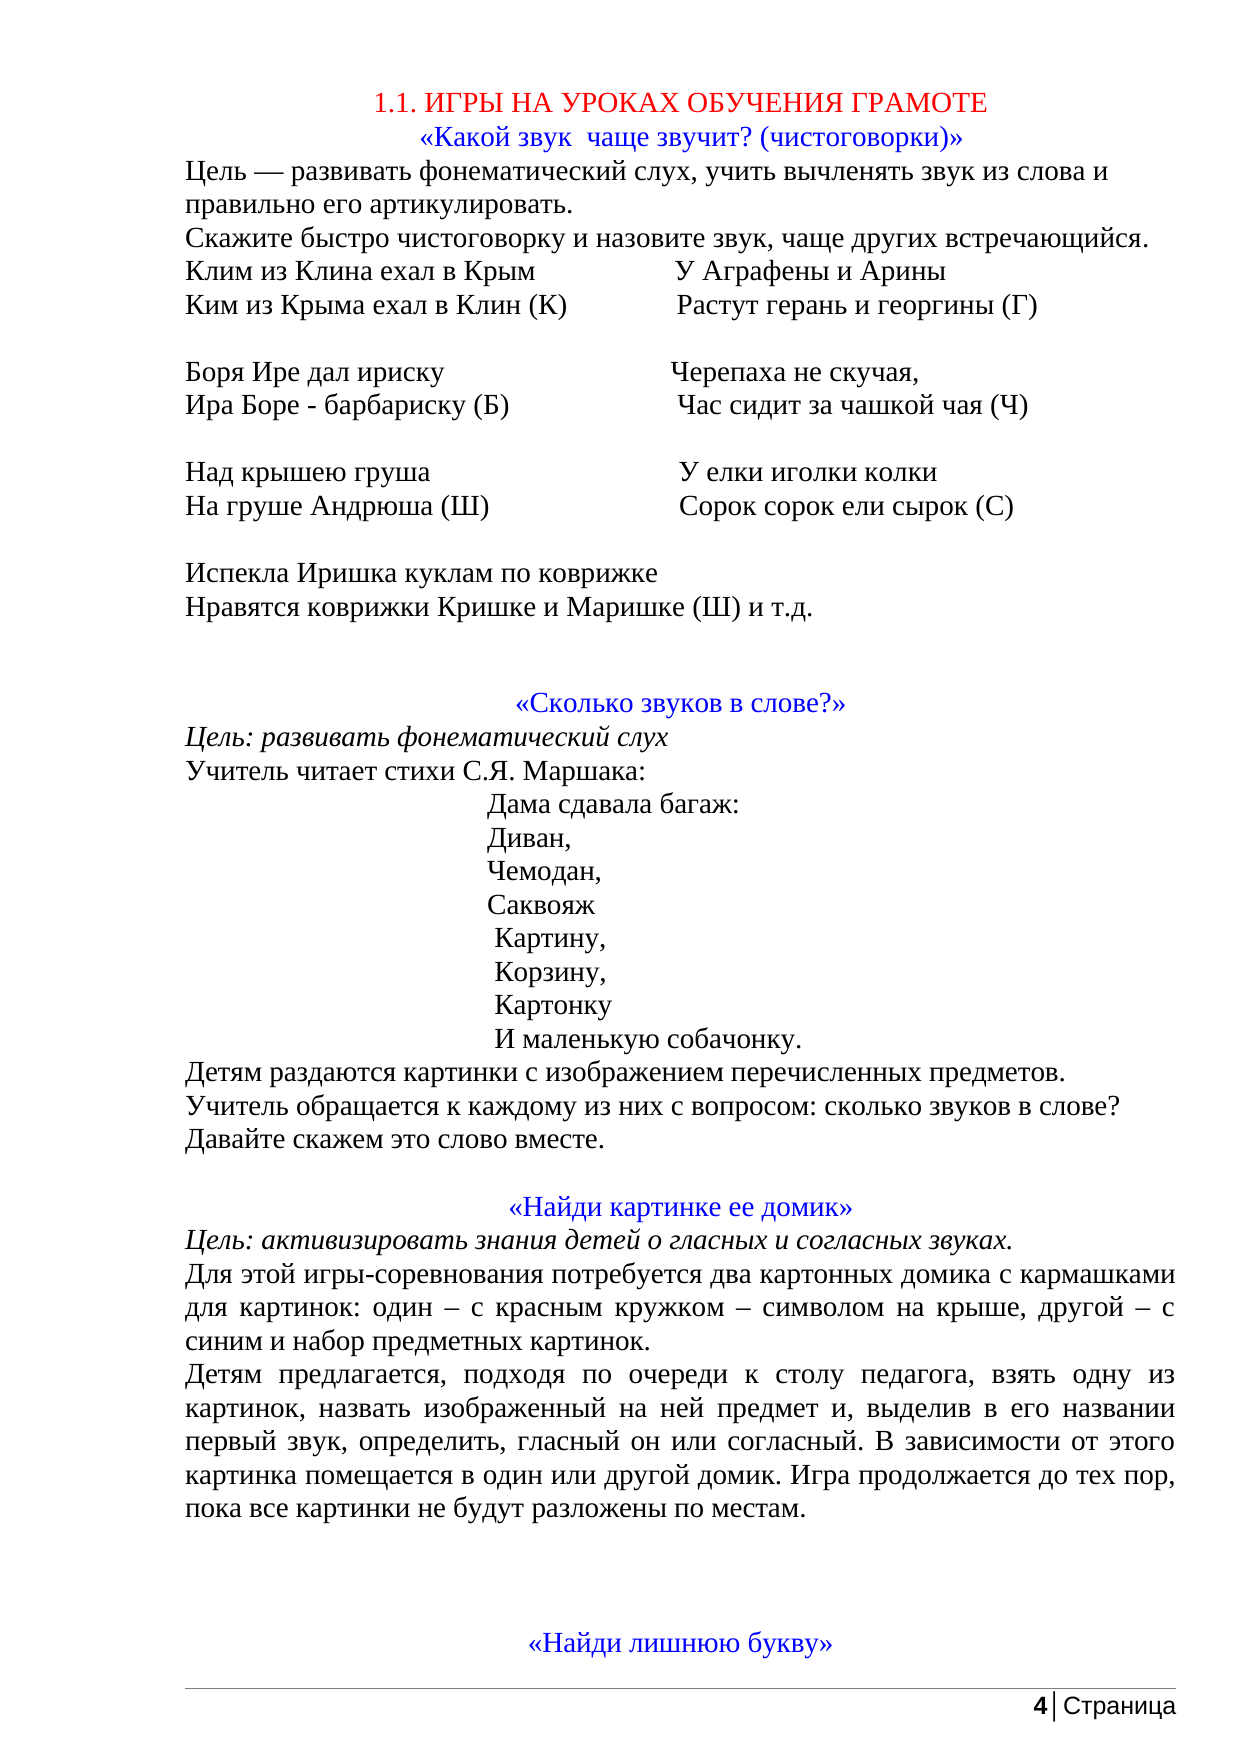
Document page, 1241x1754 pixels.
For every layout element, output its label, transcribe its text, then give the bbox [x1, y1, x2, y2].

text Дама сдавала багаж: [185, 786, 1176, 820]
text «Сколько звуков в слове?» [185, 686, 1176, 719]
text Саквояж [185, 887, 1176, 920]
text Скажите быстро чистоговорку и назовите звук, чаще других встречающийся. [185, 220, 1176, 253]
text На груше Андрюша (Ш) Сорок сорок ели сырок (С) [185, 488, 1176, 522]
text Детям предлагается, подходя по очереди к столу педагога, взять одну из картинок, назвать изображенный на ней предмет и, выделив в его названии первый звук, определить, гласный он или согласный. В зависимости от этого картинка помещается в один или другой домик. Игра продолжается до тех пор, пока все картинки не будут разложены по местам. [185, 1356, 1176, 1524]
text Картонку [185, 987, 1176, 1021]
text Испекла Иришка куклам по коврижке [185, 555, 1176, 589]
text «Какой звук чаще звучит? (чистоговорки)» [185, 119, 1176, 153]
text Цель: развивать фонематический слух [185, 719, 1176, 753]
text И маленькую собачонку. [185, 1021, 1176, 1054]
text Картину, [185, 920, 1176, 954]
text «Найди лишнюю букву» [185, 1625, 1176, 1658]
text Нравятся коврижки Кришке и Маришке (Ш) и т.д. [185, 589, 1176, 622]
text Учитель читает стихи С.Я. Маршака: [185, 753, 1176, 786]
text 1.1. ИГРЫ НА УРОКАХ ОБУЧЕНИЯ ГРАМОТЕ [185, 86, 1176, 119]
text Диван, [185, 820, 1176, 853]
text Боря Ире дал ириску Черепаха не скучая, [185, 354, 1176, 387]
text «Найди картинке ее домик» [185, 1189, 1176, 1222]
text Детям раздаются картинки с изображением перечисленных предметов. Учитель обращается к каждому из них с вопросом: сколько звуков в слове? Давайте скажем это слово вместе. [185, 1054, 1176, 1155]
text Над крышею груша У елки иголки колки [185, 454, 1176, 488]
text Клим из Клина ехал в Крым У Аграфены и Арины [185, 253, 1176, 287]
text Корзину, [185, 954, 1176, 987]
text Ира Боре - барбариску (Б) Час сидит за чашкой чая (Ч) [185, 387, 1176, 421]
text Чемодан, [185, 853, 1176, 887]
text Ким из Крыма ехал в Клин (К) Растут герань и георгины (Г) [185, 287, 1176, 320]
text Цель: активизировать знания детей о гласных и согласных звуках. [185, 1222, 1176, 1256]
text Цель — развивать фонематический слух, учить вычленять звук из слова и правильно его артикулировать. [185, 153, 1176, 220]
text Для этой игры-соревнования потребуется два картонных домика с кармашками для картинок: один – с красным кружком – символом на крыше, другой – с синим и набор предметных картинок. [185, 1256, 1176, 1356]
